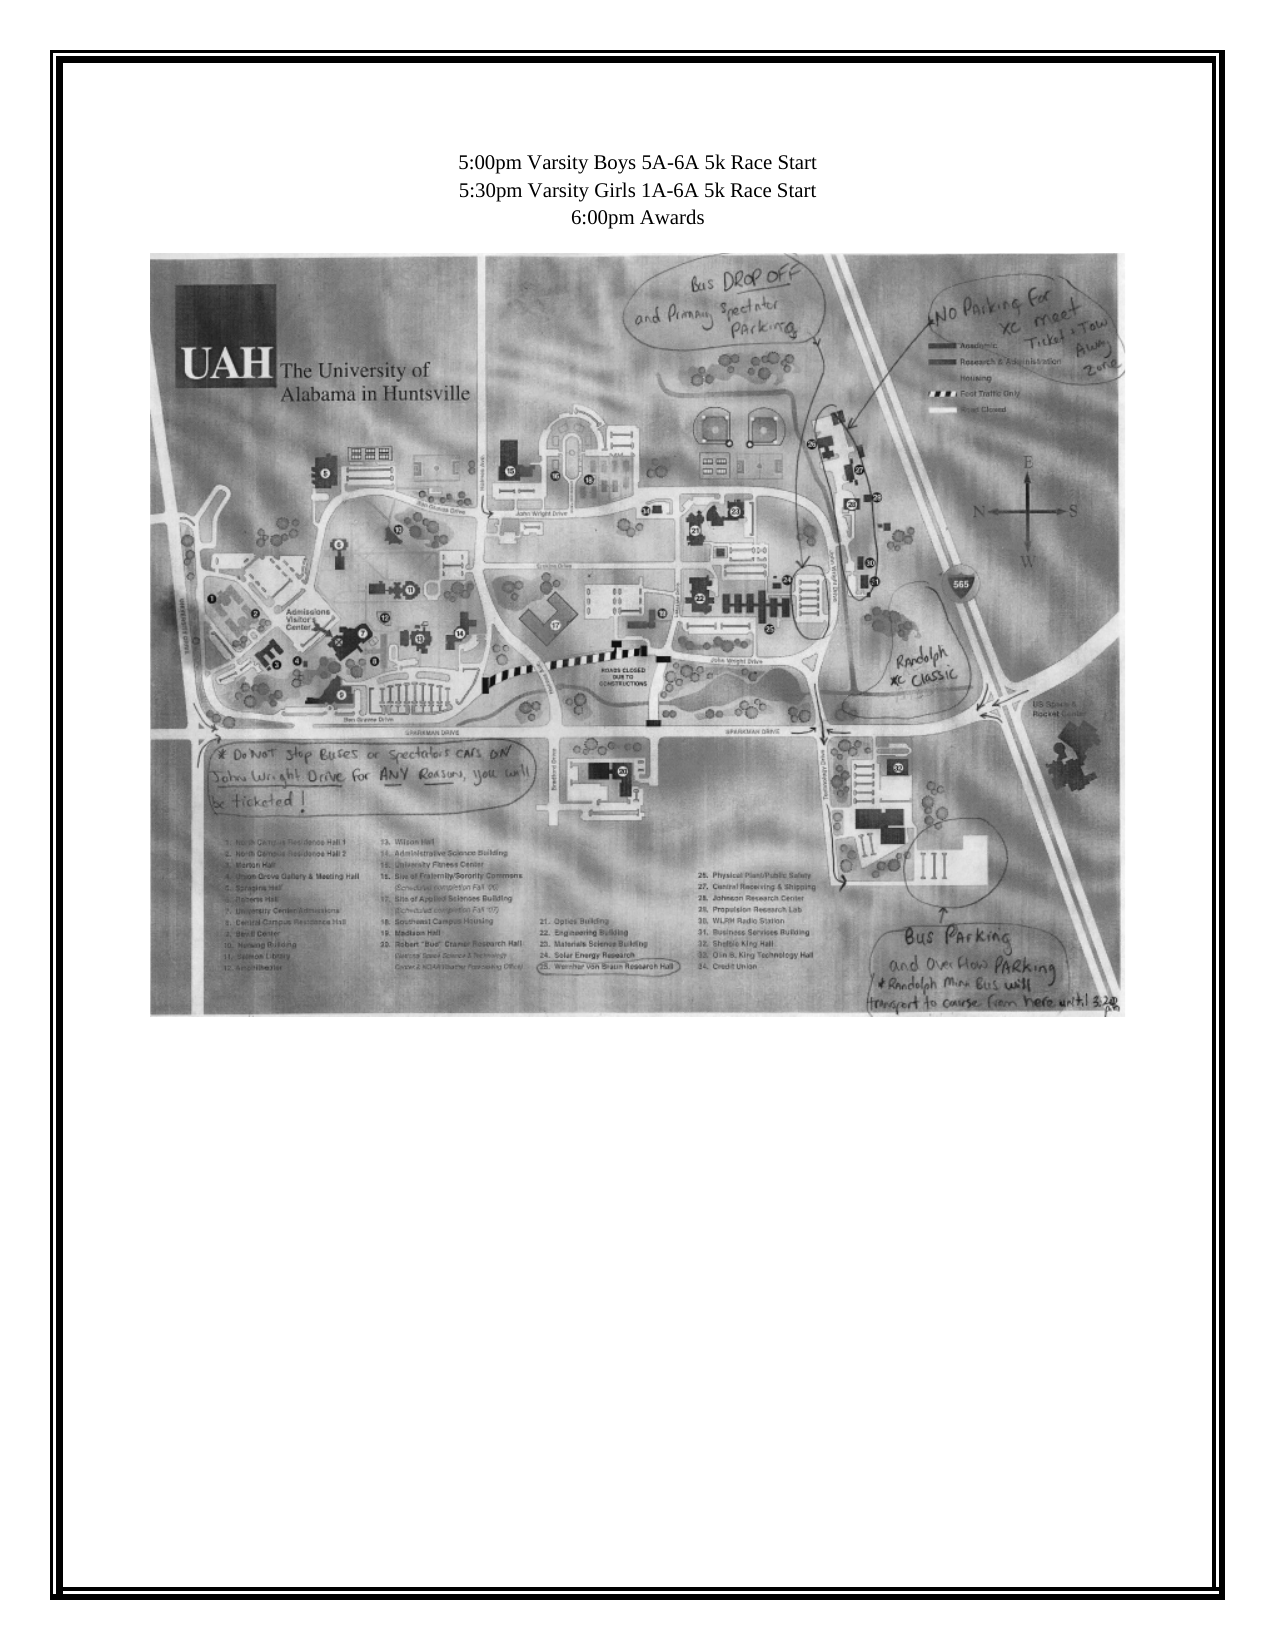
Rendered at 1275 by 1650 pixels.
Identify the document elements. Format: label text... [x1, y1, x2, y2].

text 5:00pm Varsity Boys 5A-6A 5k Race Start 5:30pm Varsity Girls 1A-6A 5k Race Start 6:00pm Awards [150, 150, 1125, 229]
picture [150, 253, 1125, 1017]
